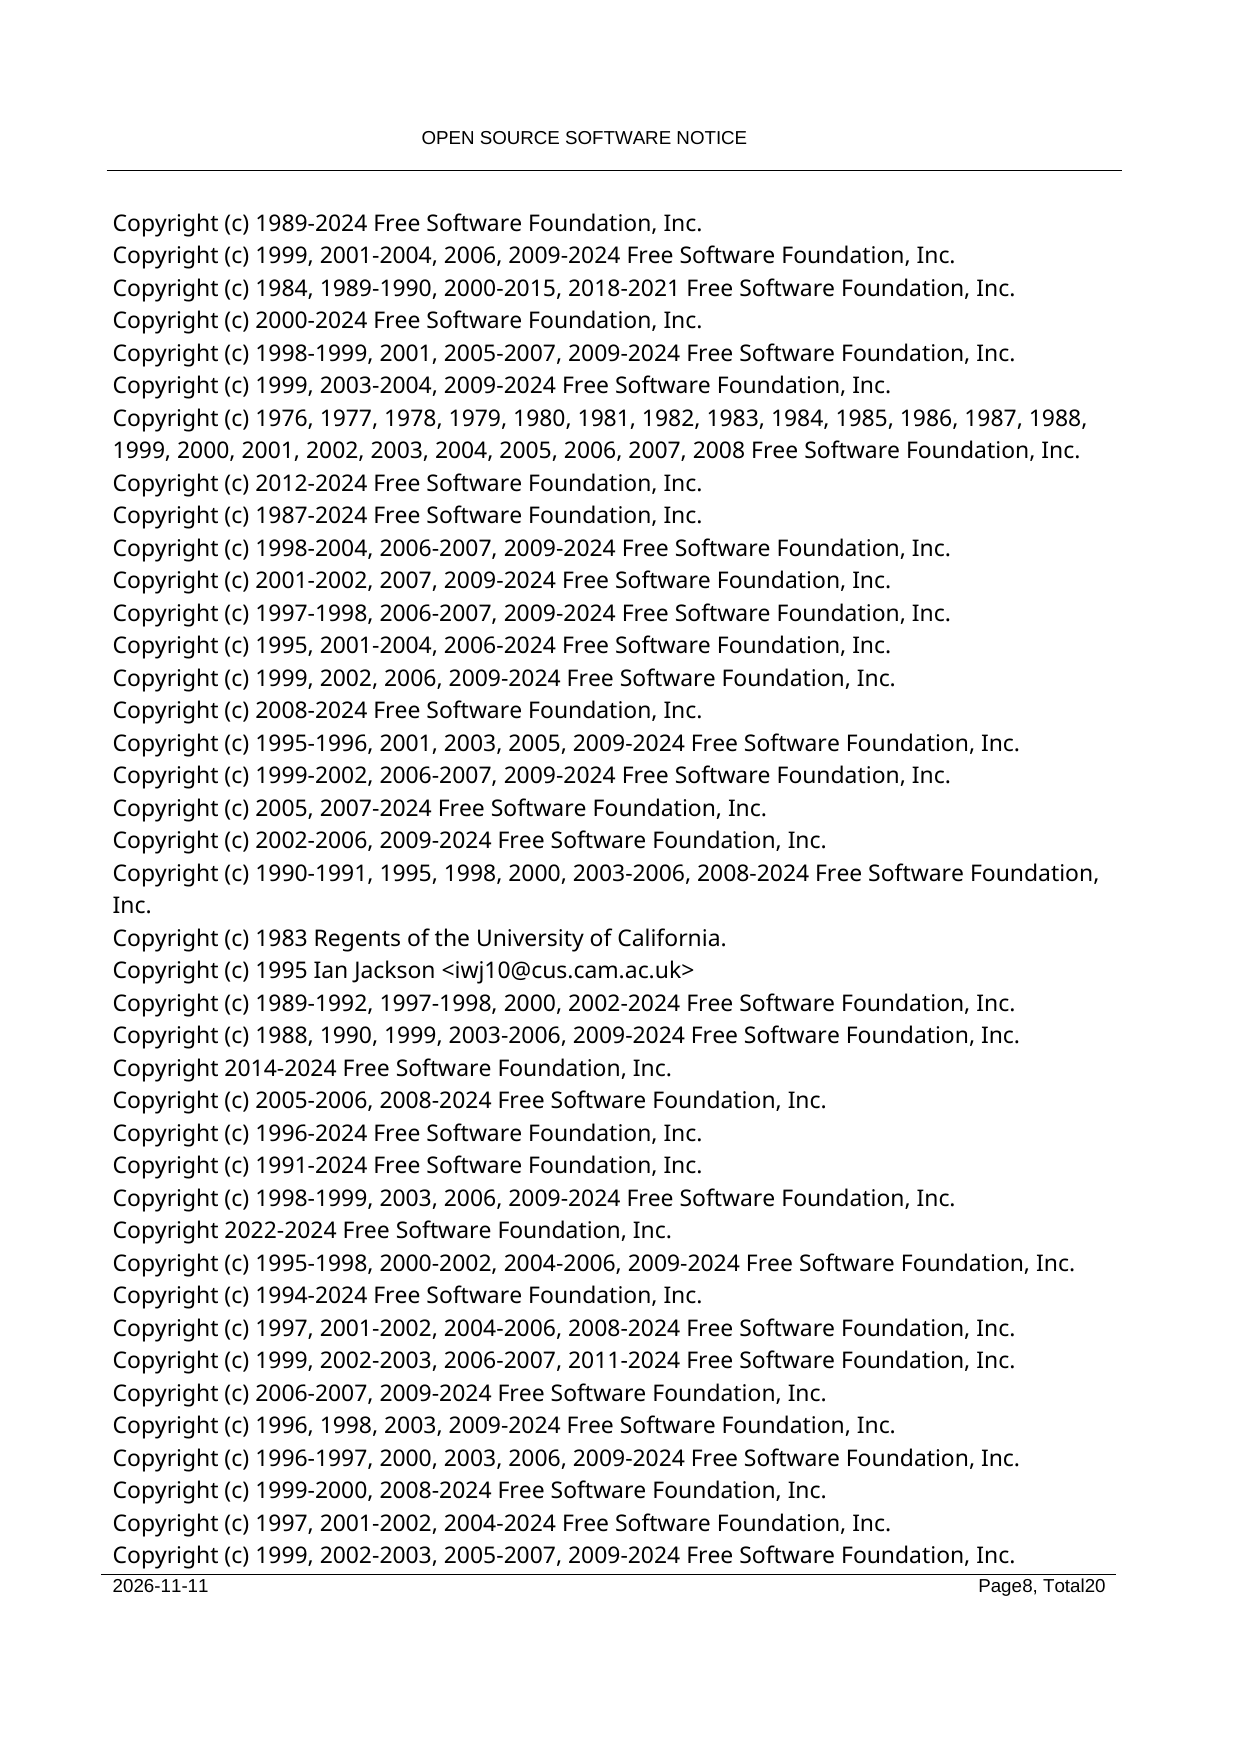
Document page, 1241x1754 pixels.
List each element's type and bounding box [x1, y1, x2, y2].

text [112, 206, 1128, 1571]
